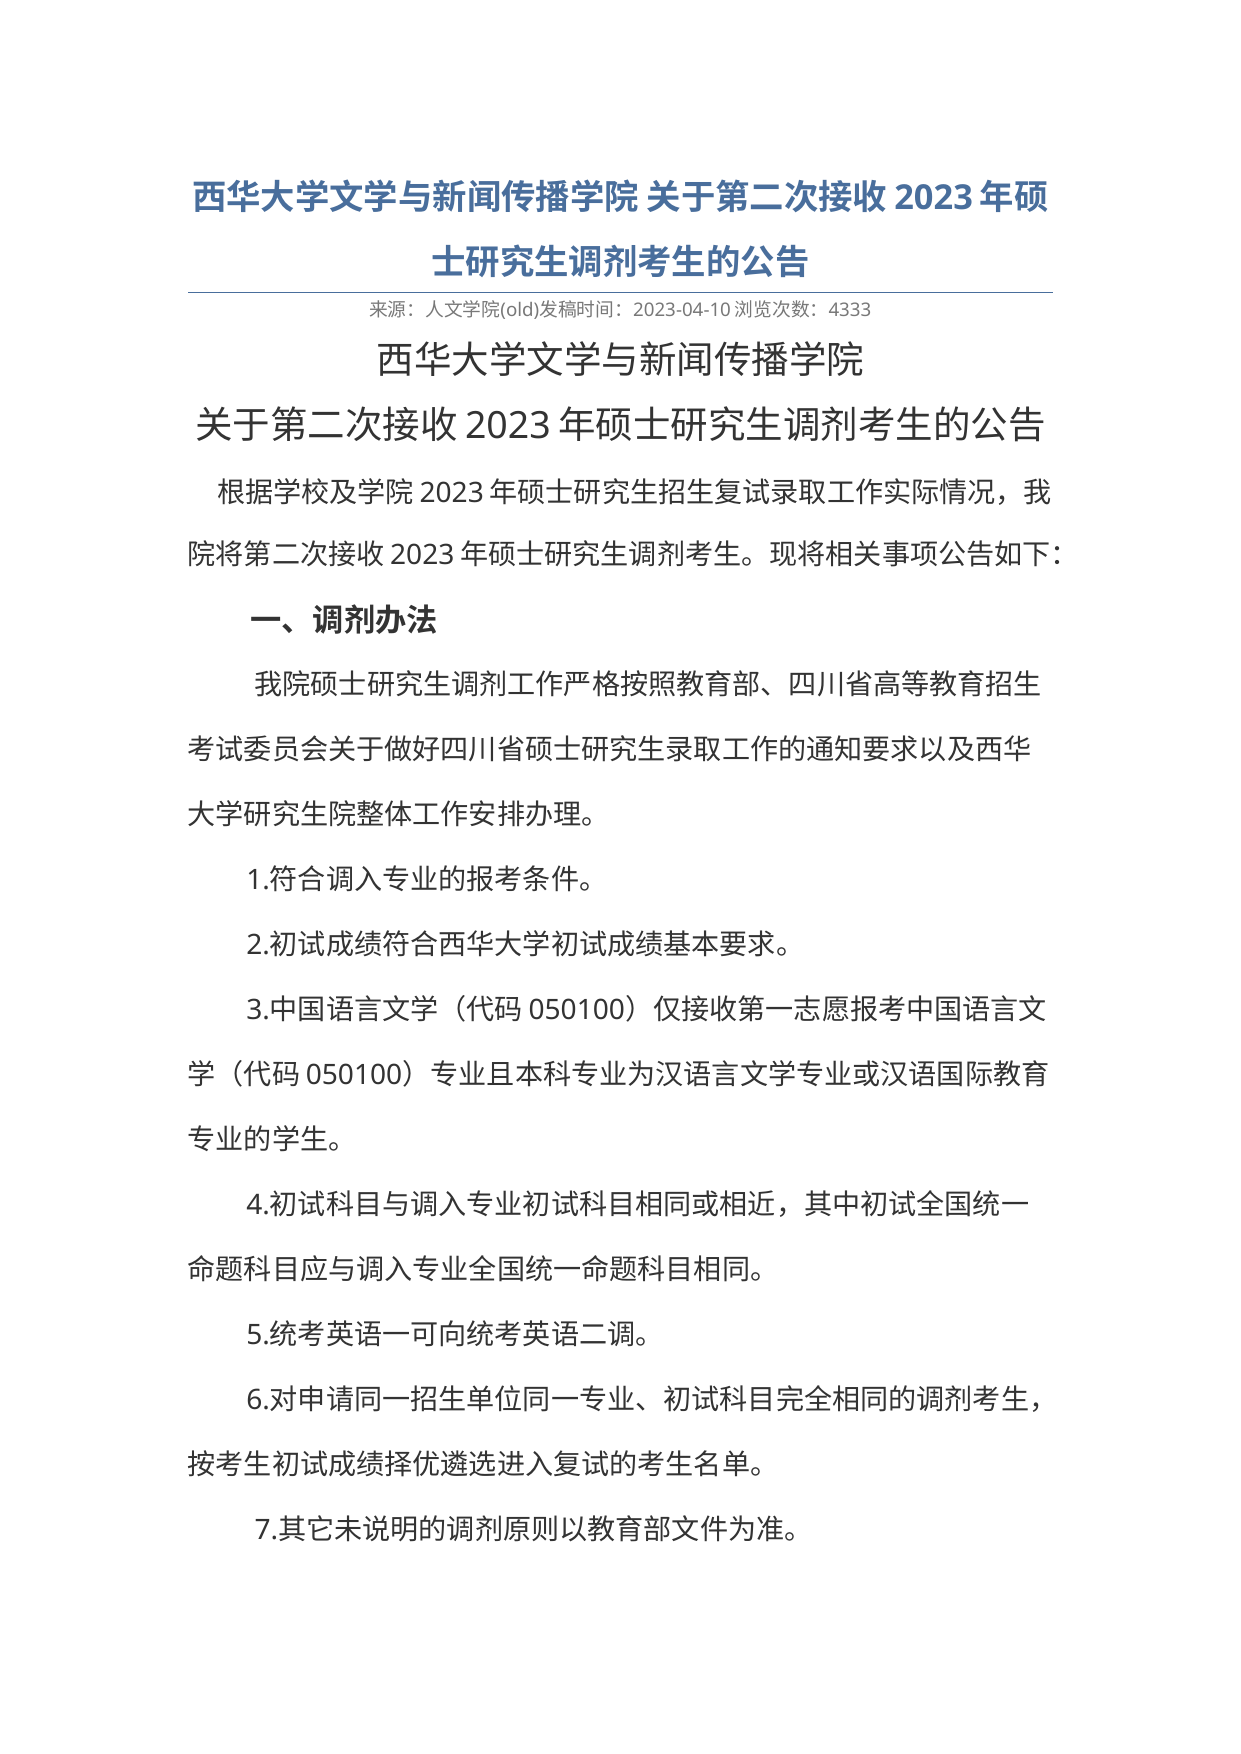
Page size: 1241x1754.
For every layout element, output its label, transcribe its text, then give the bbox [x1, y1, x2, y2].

text 西华大学文学与新闻传播学院 关于第二次接收2023年硕士研究生调剂考生的公告 [187, 162, 1053, 292]
text 3.中国语言文学（代码050100）仅接收第一志愿报考中国语言文学（代码050100）专业且本科专业为汉语言文学专业或汉语国际教育专业的学生。 [187, 975, 1053, 1170]
text 7.其它未说明的调剂原则以教育部文件为准。 [187, 1495, 1053, 1560]
text 4.初试科目与调入专业初试科目相同或相近，其中初试全国统一命题科目应与调入专业全国统一命题科目相同。 [187, 1170, 1053, 1300]
text 1.符合调入专业的报考条件。 [187, 845, 1053, 910]
text 根据学校及学院2023年硕士研究生招生复试录取工作实际情况，我院将第二次接收2023年硕士研究生调剂考生。现将相关事项公告如下： [187, 455, 1053, 585]
text 西华大学文学与新闻传播学院 [187, 325, 1053, 390]
text 关于第二次接收2023年硕士研究生调剂考生的公告 [187, 390, 1053, 455]
text 来源：人文学院(old)发稿时间：2023-04-10浏览次数：4333 [187, 292, 1053, 325]
text 2.初试成绩符合西华大学初试成绩基本要求。 [187, 910, 1053, 975]
text 一、调剂办法 [187, 585, 1053, 650]
text 我院硕士研究生调剂工作严格按照教育部、四川省高等教育招生考试委员会关于做好四川省硕士研究生录取工作的通知要求以及西华大学研究生院整体工作安排办理。 [187, 650, 1053, 845]
text 6.对申请同一招生单位同一专业、初试科目完全相同的调剂考生，按考生初试成绩择优遴选进入复试的考生名单。 [187, 1365, 1053, 1495]
text 5.统考英语一可向统考英语二调。 [187, 1300, 1053, 1365]
